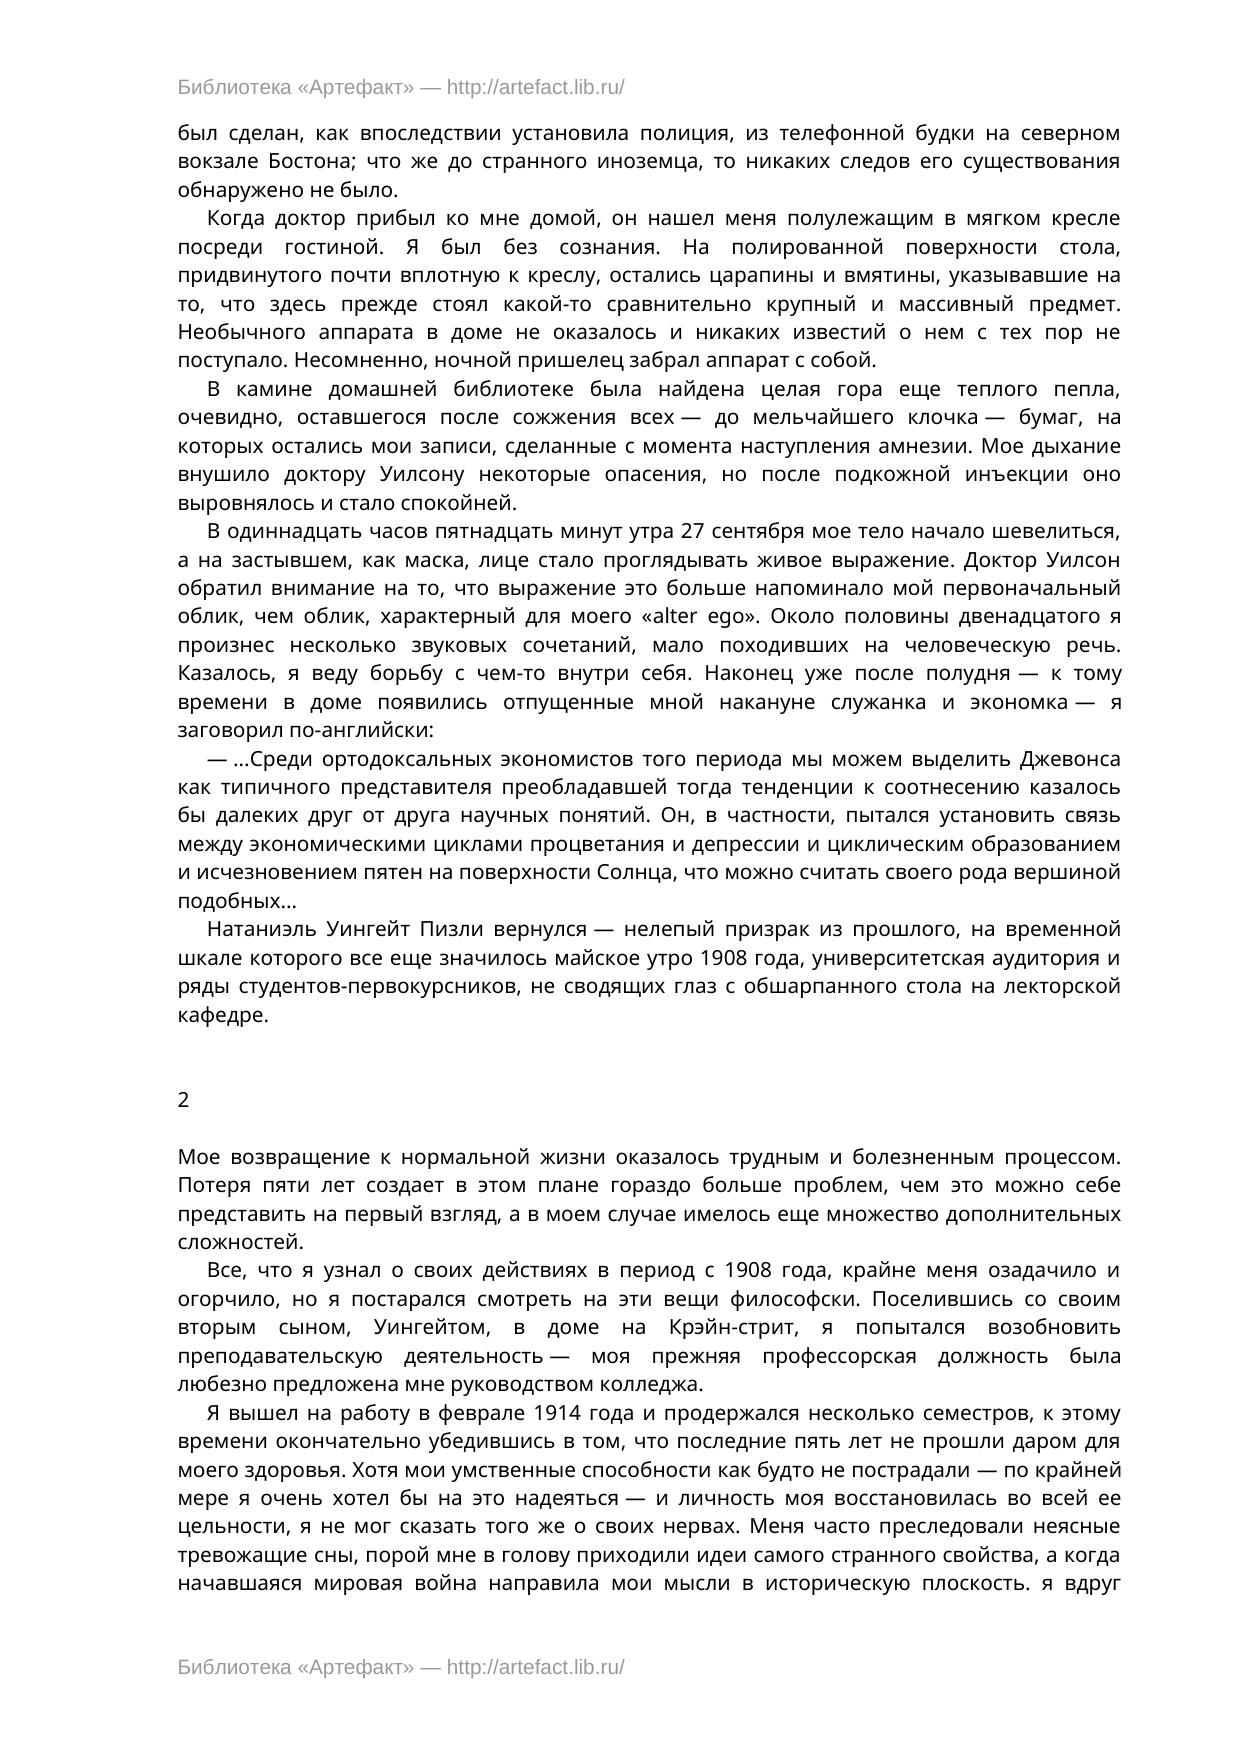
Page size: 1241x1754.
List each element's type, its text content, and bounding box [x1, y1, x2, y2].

text 2 [177, 1028, 1122, 1113]
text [177, 1398, 1122, 1597]
text Мое возвращение к нормальной жизни оказалось трудным и болезненным процессом. Потеря пяти лет создает в этом плане гораздо больше проблем, чем это можно себе представить на первый взгляд, а в моем случае имелось еще множество дополнительных сложностей. [177, 1113, 1122, 1256]
text Натаниэль Уингейт Пизли вернулся — нелепый призрак из прошлого, на временной шкале которого все еще значилось майское утро 1908 года, университетская аудитория и ряды студентов-первокурсников, не сводящих глаз с обшарпанного стола на лекторской кафедре. [177, 914, 1122, 1028]
text — ...Среди ортодоксальных экономистов того периода мы можем выделить Джевонса как типичного представителя преобладавшей тогда тенденции к соотнесению казалось бы далеких друг от друга научных понятий. Он, в частности, пытался установить связь между экономическими циклами процветания и депрессии и циклическим образованием и исчезновением пятен на поверхности Солнца, что можно считать своего рода вершиной подобных... [177, 744, 1122, 914]
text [177, 118, 1122, 203]
text В камине домашней библиотеке была найдена целая гора еще теплого пепла, очевидно, оставшегося после сожжения всех — до мельчайшего клочка — бумаг, на которых остались мои записи, сделанные с момента наступления амнезии. Мое дыхание внушило доктору Уилсону некоторые опасения, но после подкожной инъекции оно выровнялось и стало спокойней. [177, 374, 1122, 516]
text Все, что я узнал о своих действиях в период с 1908 года, крайне меня озадачило и огорчило, но я постарался смотреть на эти вещи философски. Поселившись со своим вторым сыном, Уингейтом, в доме на Крэйн-стрит, я попытался возобновить преподавательскую деятельность — моя прежняя профессорская должность была любезно предложена мне руководством колледжа. [177, 1256, 1122, 1398]
text В одиннадцать часов пятнадцать минут утра 27 сентября мое тело начало шевелиться, а на застывшем, как маска, лице стало проглядывать живое выражение. Доктор Уилсон обратил внимание на то, что выражение это больше напоминало мой первоначальный облик, чем облик, характерный для моего «alter ego». Около половины двенадцатого я произнес несколько звуковых сочетаний, мало походивших на человеческую речь. Казалось, я веду борьбу с чем-то внутри себя. Наконец уже после полудня — к тому времени в доме появились отпущенные мной накануне служанка и экономка — я заговорил по-английски: [177, 516, 1122, 744]
text Когда доктор прибыл ко мне домой, он нашел меня полулежащим в мягком кресле посреди гостиной. Я был без сознания. На полированной поверхности стола, придвинутого почти вплотную к креслу, остались царапины и вмятины, указывавшие на то, что здесь прежде стоял какой-то сравнительно крупный и массивный предмет. Необычного аппарата в доме не оказалось и никаких известий о нем с тех пор не поступало. Несомненно, ночной пришелец забрал аппарат с собой. [177, 203, 1122, 374]
